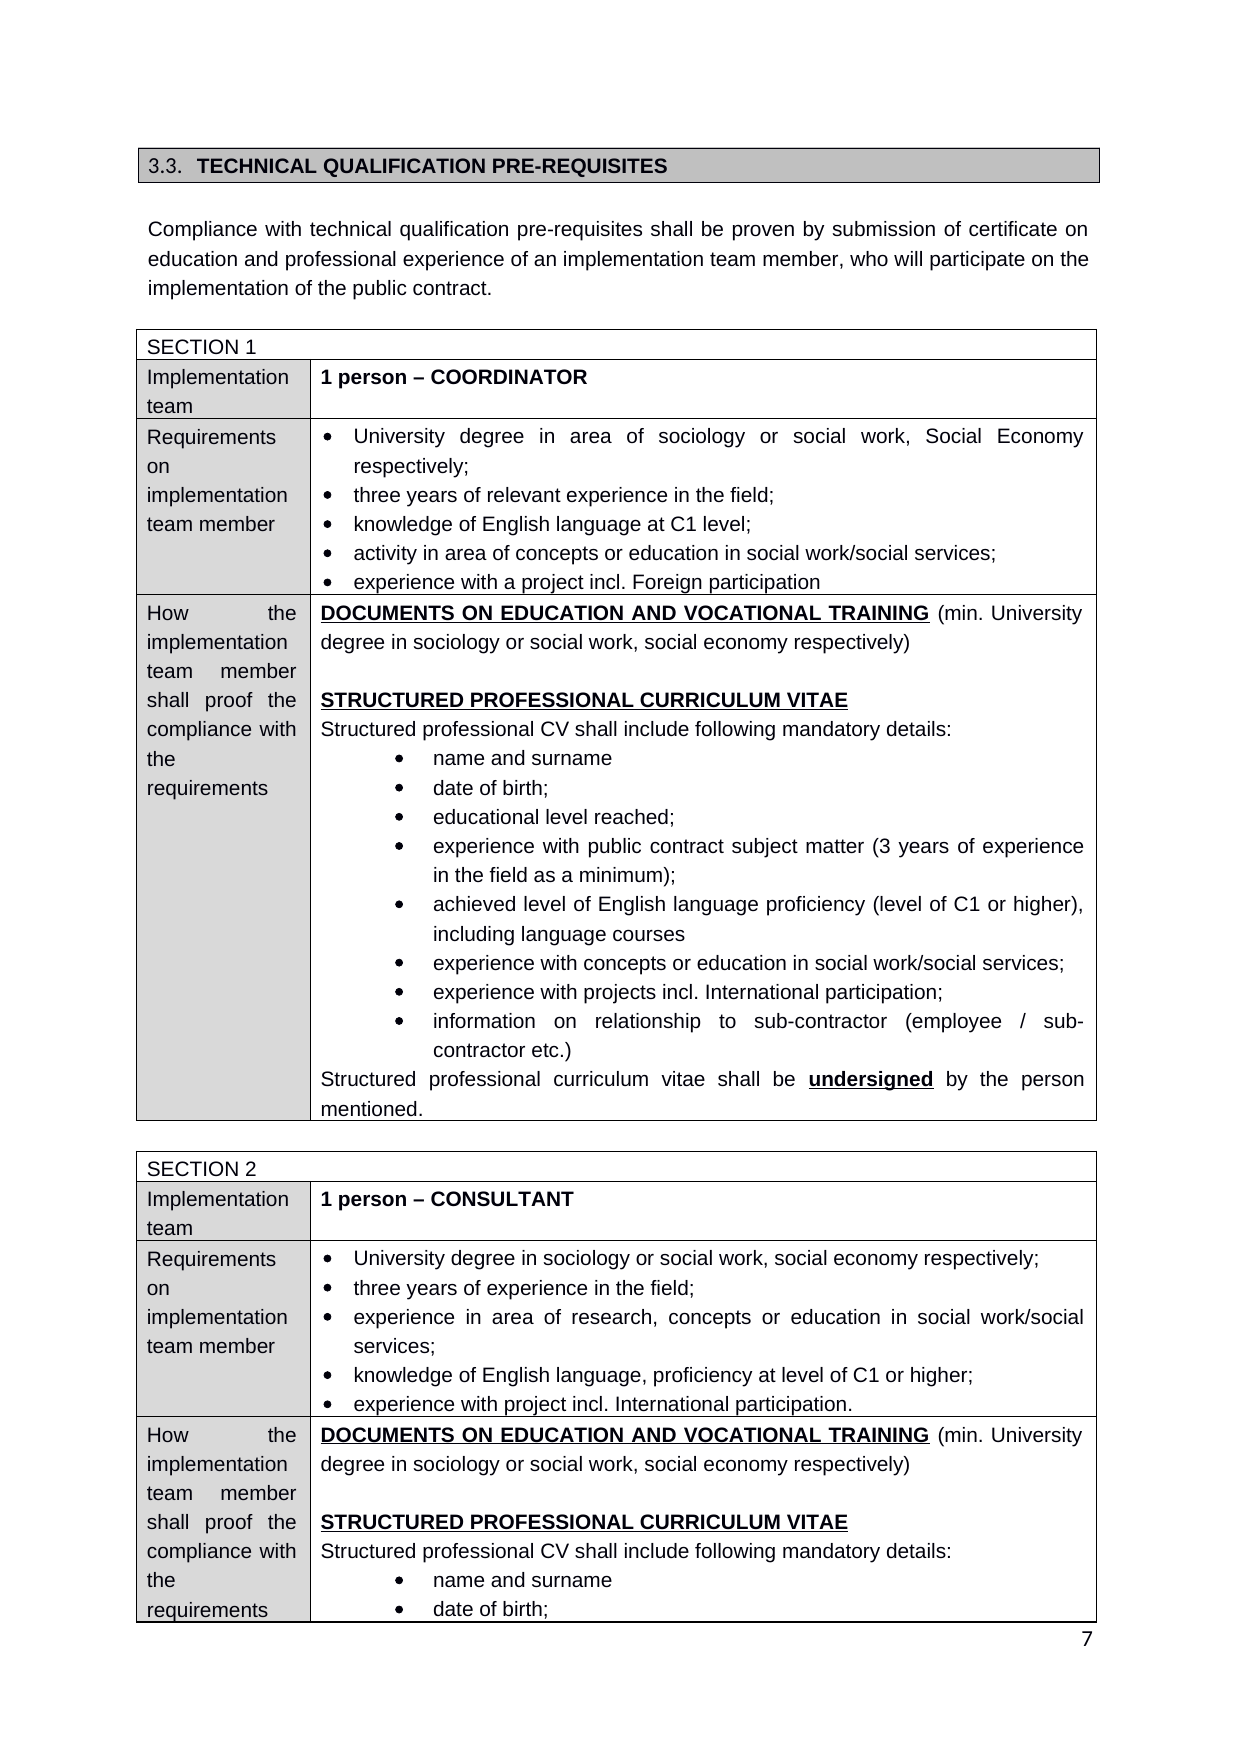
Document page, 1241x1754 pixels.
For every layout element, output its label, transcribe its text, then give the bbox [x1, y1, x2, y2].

table_cell University degree in sociology or social work, social economy respectively; three years of experience in the field; experience in area of research, concepts or education in social work/social services; knowledge of English language, proficiency at level of C1 or higher; experience with project incl. International participation. [311, 1241, 1096, 1416]
table_cell Implementation team [137, 360, 310, 418]
table_cell How the implementation team member shall proof the compliance with the requirements [137, 595, 310, 1120]
table_cell DOCUMENTS ON EDUCATION AND VOCATIONAL TRAINING (min. University degree in sociology or social work, social economy respectively) STRUCTURED PROFESSIONAL CURRICULUM VITAE Structured professional CV shall include following mandatory details: name and surname date of birth; educational level reached; experience with public contract subject matter (3 years of experience in the field as a minimum); achieved level of English language proficiency (level of C1 or higher), including language courses experience with concepts or education in social work/social services; experience with projects incl. International participation; information on relationship to sub-contractor (employee / sub-contractor etc.) Structured professional curriculum vitae shall be undersigned by the person mentioned. [311, 595, 1096, 1120]
list TECHNICAL QUALIFICATION PRE-REQUISITES [139, 149, 1099, 182]
table_cell 1 person – COORDINATOR [311, 360, 1096, 418]
table_header SECTION 1 [137, 330, 1096, 359]
table_header SECTION 2 [137, 1152, 1096, 1181]
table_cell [137, 1417, 310, 1621]
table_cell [311, 1417, 1096, 1621]
table_cell Requirements on implementation team member [137, 1241, 310, 1416]
table_cell 1 person – CONSULTANT [311, 1182, 1096, 1240]
table_cell Implementation team [137, 1182, 310, 1240]
table_cell University degree in area of sociology or social work, Social Economy respectively; three years of relevant experience in the field; knowledge of English language at C1 level; activity in area of concepts or education in social work/social services; experience with a project incl. Foreign participation [311, 419, 1096, 594]
table_cell Requirements on implementation team member [137, 419, 310, 594]
text Compliance with technical qualification pre-requisites shall be proven by submission of certificate on education and professional experience of an implementation team member, who will participate on the implementation of the public contract. [148, 212, 1090, 299]
